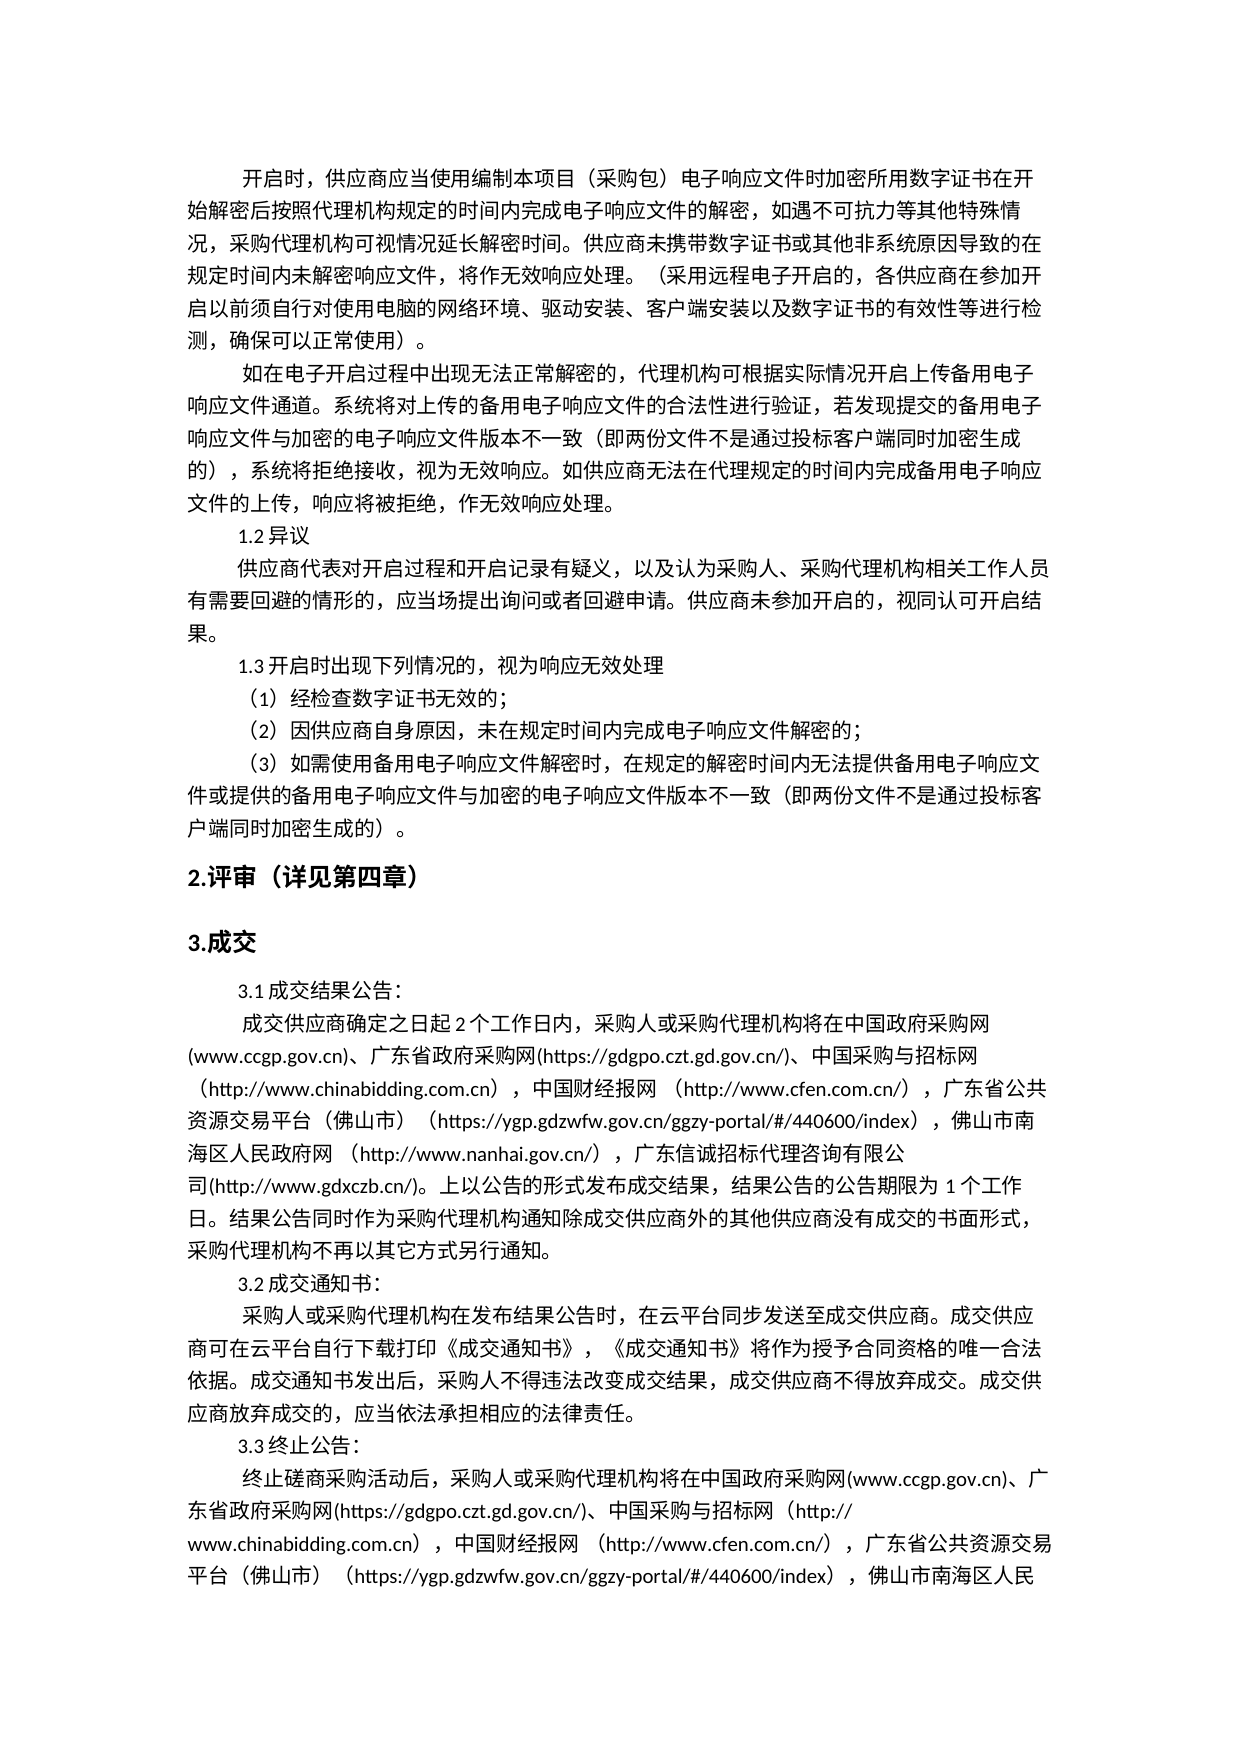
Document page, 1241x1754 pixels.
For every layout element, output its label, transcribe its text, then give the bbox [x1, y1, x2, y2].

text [187, 1462, 1053, 1592]
text 1.3开启时出现下列情况的，视为响应无效处理 [187, 649, 1053, 682]
text 3.1成交结果公告： [187, 974, 1053, 1007]
text 采购人或采购代理机构在发布结果公告时，在云平台同步发送至成交供应商。成交供应商可在云平台自行下载打印《成交通知书》，《成交通知书》将作为授予合同资格的唯一合法依据。成交通知书发出后，采购人不得违法改变成交结果，成交供应商不得放弃成交。成交供应商放弃成交的，应当依法承担相应的法律责任。 [187, 1299, 1053, 1429]
text 1.2异议 [187, 519, 1053, 552]
text （3）如需使用备用电子响应文件解密时，在规定的解密时间内无法提供备用电子响应文件或提供的备用电子响应文件与加密的电子响应文件版本不一致（即两份文件不是通过投标客户端同时加密生成的）。 [187, 747, 1053, 844]
text 2.评审（详见第四章） [187, 844, 1053, 909]
text 开启时，供应商应当使用编制本项目（采购包）电子响应文件时加密所用数字证书在开始解密后按照代理机构规定的时间内完成电子响应文件的解密，如遇不可抗力等其他特殊情况，采购代理机构可视情况延长解密时间。供应商未携带数字证书或其他非系统原因导致的在规定时间内未解密响应文件，将作无效响应处理。（采用远程电子开启的，各供应商在参加开启以前须自行对使用电脑的网络环境、驱动安装、客户端安装以及数字证书的有效性等进行检测，确保可以正常使用）。 [187, 162, 1053, 357]
text 如在电子开启过程中出现无法正常解密的，代理机构可根据实际情况开启上传备用电子响应文件通道。系统将对上传的备用电子响应文件的合法性进行验证，若发现提交的备用电子响应文件与加密的电子响应文件版本不一致（即两份文件不是通过投标客户端同时加密生成的），系统将拒绝接收，视为无效响应。如供应商无法在代理规定的时间内完成备用电子响应文件的上传，响应将被拒绝，作无效响应处理。 [187, 357, 1053, 519]
text 3.2成交通知书： [187, 1267, 1053, 1299]
text 供应商代表对开启过程和开启记录有疑义，以及认为采购人、采购代理机构相关工作人员有需要回避的情形的，应当场提出询问或者回避申请。供应商未参加开启的，视同认可开启结果。 [187, 552, 1053, 649]
text （2）因供应商自身原因，未在规定时间内完成电子响应文件解密的； [187, 714, 1053, 747]
text 3.3终止公告： [187, 1429, 1053, 1462]
text 3.成交 [187, 909, 1053, 974]
text 成交供应商确定之日起2个工作日内，采购人或采购代理机构将在中国政府采购网(www.ccgp.gov.cn)、广东省政府采购网(https://gdgpo.czt.gd.gov.cn/)、中国采购与招标网（http://www.chinabidding.com.cn），中国财经报网 （http://www.cfen.com.cn/），广东省公共资源交易平台（佛山市）（https://ygp.gdzwfw.gov.cn/ggzy-portal/#/440600/index），佛山市南海区人民政府网 （http://www.nanhai.gov.cn/），广东信诚招标代理咨询有限公司(http://www.gdxczb.cn/)。上以公告的形式发布成交结果，结果公告的公告期限为 1 个工作日。结果公告同时作为采购代理机构通知除成交供应商外的其他供应商没有成交的书面形式，采购代理机构不再以其它方式另行通知。 [187, 1007, 1053, 1267]
text （1）经检查数字证书无效的； [187, 682, 1053, 714]
